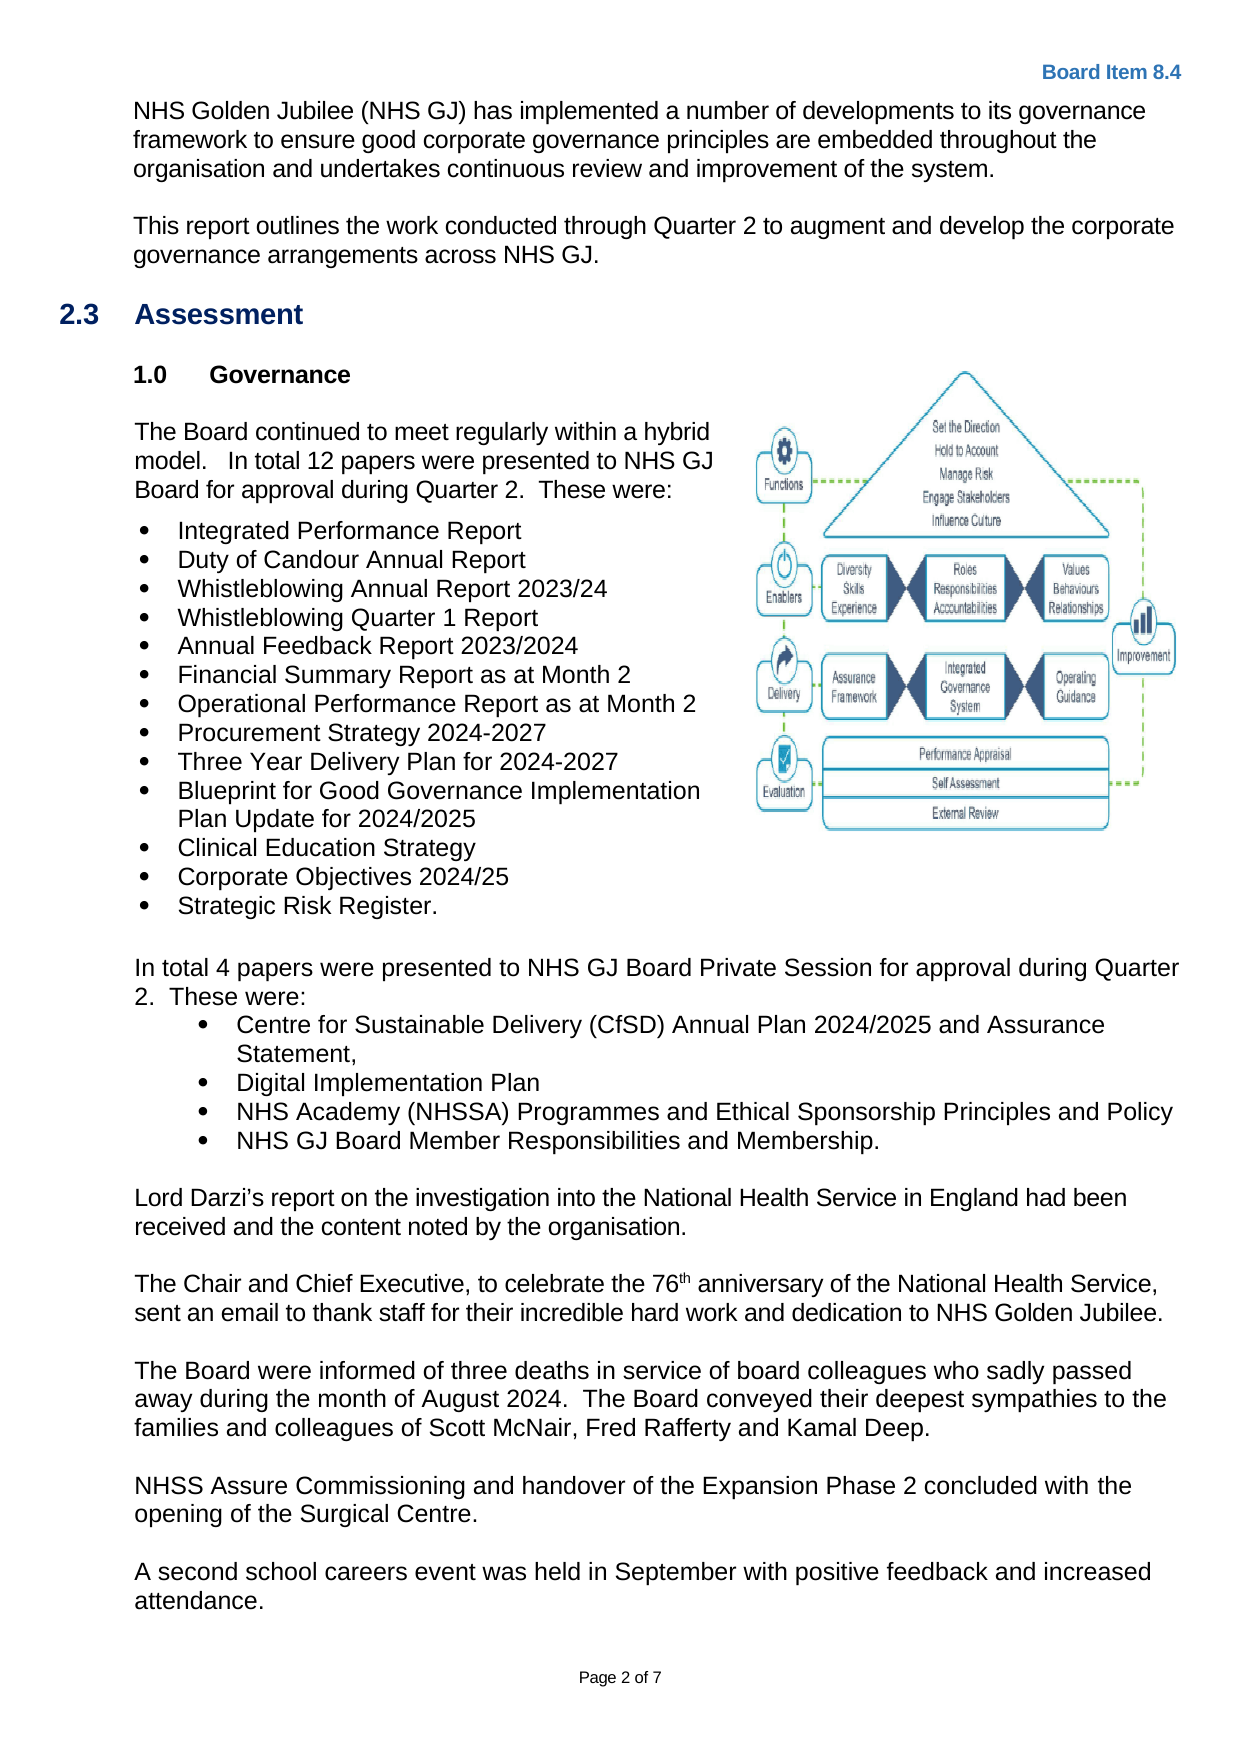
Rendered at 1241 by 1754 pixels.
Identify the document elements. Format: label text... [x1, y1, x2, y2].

list NHS GJ Board Member Responsibilities and Membership. [199, 1126, 1181, 1154]
list NHSS Assure Commissioning and handover of the Expansion Phase 2 concluded with the opening of the Surgical Centre. [134, 1471, 1181, 1528]
text This report outlines the work conducted through Quarter 2 to augment and develop the corporate governance arrangements across NHS GJ. [133, 211, 1181, 269]
list In total 4 papers were presented to NHS GJ Board Private Session for approval during Quarter 2. These were: [134, 953, 1181, 1010]
list The Board were informed of three deaths in service of board colleagues who sadly passed away during the month of August 2024. The Board conveyed their deepest sympathies to the families and colleagues of Scott McNair, Fred Rafferty and Kamal Deep. [134, 1356, 1181, 1442]
list Operational Performance Report as at Month 2 [140, 689, 748, 718]
text Lord Darzi’s report on the investigation into the National Health Service in England had been received and the content noted by the organisation. [134, 1183, 1181, 1241]
text 1.0 Governance [133, 360, 748, 388]
subtitle 2.3 Assessment [59, 297, 1181, 331]
list Whistleblowing Quarter 1 Report [140, 602, 748, 631]
text The Chair and Chief Executive, to celebrate the 76th anniversary of the National Health Service, sent an email to thank staff for their incredible hard work and dedication to NHS Golden Jubilee. [134, 1269, 1181, 1327]
list Blueprint for Good Governance Implementation Plan Update for 2024/2025 [140, 776, 748, 833]
list Financial Summary Report as at Month 2 [140, 660, 748, 689]
list Three Year Delivery Plan for 2024-2027 [140, 747, 748, 776]
list Clinical Education Strategy [140, 833, 1181, 862]
list Corporate Objectives 2024/25 [140, 862, 1181, 891]
list Procurement Strategy 2024-2027 [140, 718, 748, 747]
list Duty of Candour Annual Report [140, 545, 748, 574]
picture [748, 360, 1193, 860]
list Annual Feedback Report 2023/2024 [140, 631, 748, 660]
text The Board continued to meet regularly within a hybrid model. In total 12 papers were presented to NHS GJ Board for approval during Quarter 2. These were: [134, 417, 748, 503]
list NHS Academy (NHSSA) Programmes and Ethical Sponsorship Principles and Policy [199, 1097, 1181, 1126]
list Digital Implementation Plan [199, 1068, 1181, 1097]
list Whistleblowing Annual Report 2023/24 [140, 574, 748, 602]
list Integrated Performance Report [140, 516, 748, 545]
list Centre for Sustainable Delivery (CfSD) Annual Plan 2024/2025 and Assurance Statement, [199, 1010, 1181, 1068]
list Strategic Risk Register. [140, 891, 1181, 920]
list A second school careers event was held in September with positive feedback and increased attendance. [134, 1557, 1181, 1614]
text NHS Golden Jubilee (NHS GJ) has implemented a number of developments to its governance framework to ensure good corporate governance principles are embedded throughout the organisation and undertakes continuous review and improvement of the system. [133, 96, 1181, 182]
